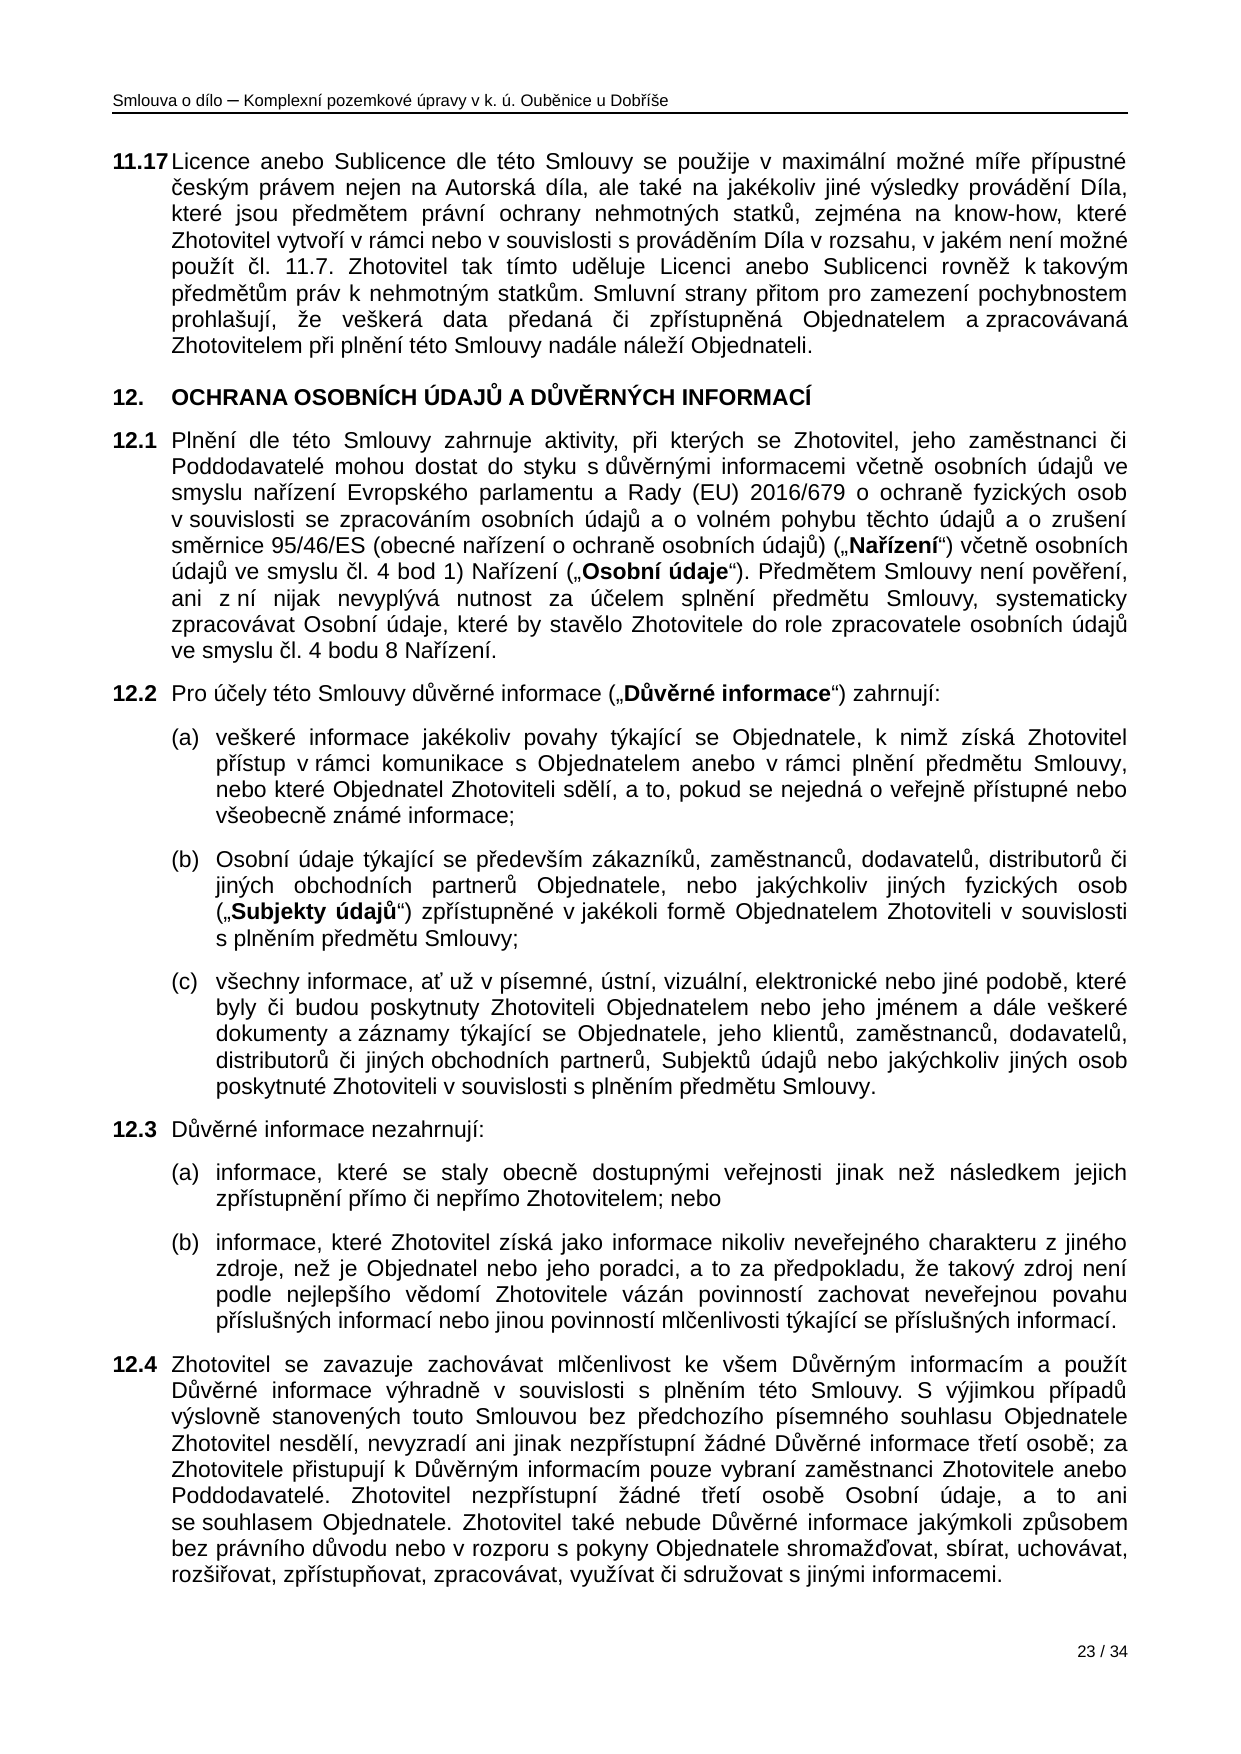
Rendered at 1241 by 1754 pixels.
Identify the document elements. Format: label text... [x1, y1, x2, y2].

text Důvěrné informace nezahrnují: [112, 1116, 1128, 1142]
list informace, které Zhotovitel získá jako informace nikoliv neveřejného charakteru z jiného zdroje, než je Objednatel nebo jeho poradci, a to za předpokladu, že takový zdroj není podle nejlepšího vědomí Zhotovitele vázán povinností zachovat neveřejnou povahu příslušných informací nebo jinou povinností mlčenlivosti týkající se příslušných informací. [171, 1228, 1128, 1334]
text Licence anebo Sublicence dle této Smlouvy se použije v maximální možné míře přípustné českým právem nejen na Autorská díla, ale také na jakékoliv jiné výsledky provádění Díla, které jsou předmětem právní ochrany nehmotných statků, zejména na know-how, které Zhotovitel vytvoří v rámci nebo v souvislosti s prováděním Díla v rozsahu, v jakém není možné použít čl. 11.7. Zhotovitel tak tímto uděluje Licenci anebo Sublicenci rovněž k takovým předmětům práv k nehmotným statkům. Smluvní strany přitom pro zamezení pochybnostem prohlašují, že veškerá data předaná či zpřístupněná Objednatelem a zpracovávaná Zhotovitelem při plnění této Smlouvy nadále náleží Objednateli. [112, 148, 1128, 358]
list veškeré informace jakékoliv povahy týkající se Objednatele, k nimž získá Zhotovitel přístup v rámci komunikace s Objednatelem anebo v rámci plnění předmětu Smlouvy, nebo které Objednatel Zhotoviteli sdělí, a to, pokud se nejedná o veřejně přístupné nebo všeobecně známé informace; [171, 723, 1128, 829]
text Osobní údaje týkající se především zákazníků, zaměstnanců, dodavatelů, distributorů či jiných obchodních partnerů Objednatele, nebo jakýchkoliv jiných fyzických osob („Subjekty údajů“) zpřístupněné v jakékoli formě Objednatelem Zhotoviteli v souvislosti s plněním předmětu Smlouvy; [171, 846, 1128, 951]
text všechny informace, ať už v písemné, ústní, vizuální, elektronické nebo jiné podobě, které byly či budou poskytnuty Zhotoviteli Objednatelem nebo jeho jménem a dále veškeré dokumenty a záznamy týkající se Objednatele, jeho klientů, zaměstnanců, dodavatelů, distributorů či jiných obchodních partnerů, Subjektů údajů nebo jakýchkoliv jiných osob poskytnuté Zhotoviteli v souvislosti s plněním předmětu Smlouvy. [171, 968, 1128, 1099]
text Plnění dle této Smlouvy zahrnuje aktivity, při kterých se Zhotovitel, jeho zaměstnanci či Poddodavatelé mohou dostat do styku s důvěrnými informacemi včetně osobních údajů ve smyslu nařízení Evropského parlamentu a Rady (EU) 2016/679 o ochraně fyzických osob v souvislosti se zpracováním osobních údajů a o volném pohybu těchto údajů a o zrušení směrnice 95/46/ES (obecné nařízení o ochraně osobních údajů) („Nařízení“) včetně osobních údajů ve smyslu čl. 4 bod 1) Nařízení („Osobní údaje“). Předmětem Smlouvy není pověření, ani z ní nijak nevyplývá nutnost za účelem splnění předmětu Smlouvy, systematicky zpracovávat Osobní údaje, které by stavělo Zhotovitele do role zpracovatele osobních údajů ve smyslu čl. 4 bodu 8 Nařízení. [112, 427, 1128, 664]
text Ochrana osobních údajů a Důvěrných informací [112, 383, 1128, 410]
text Pro účely této Smlouvy důvěrné informace („Důvěrné informace“) zahrnují: [112, 680, 1128, 707]
list informace, které se staly obecně dostupnými veřejnosti jinak než následkem jejich zpřístupnění přímo či nepřímo Zhotovitelem; nebo [171, 1159, 1128, 1212]
text Zhotovitel se zavazuje zachovávat mlčenlivost ke všem Důvěrným informacím a použít Důvěrné informace výhradně v souvislosti s plněním této Smlouvy. S výjimkou případů výslovně stanovených touto Smlouvou bez předchozího písemného souhlasu Objednatele Zhotovitel nesdělí, nevyzradí ani jinak nezpřístupní žádné Důvěrné informace třetí osobě; za Zhotovitele přistupují k Důvěrným informacím pouze vybraní zaměstnanci Zhotovitele anebo Poddodavatelé. Zhotovitel nezpřístupní žádné třetí osobě Osobní údaje, a to ani se souhlasem Objednatele. Zhotovitel také nebude Důvěrné informace jakýmkoli způsobem bez právního důvodu nebo v rozporu s pokyny Objednatele shromažďovat, sbírat, uchovávat, rozšiřovat, zpřístupňovat, zpracovávat, využívat či sdružovat s jinými informacemi. [112, 1351, 1128, 1588]
